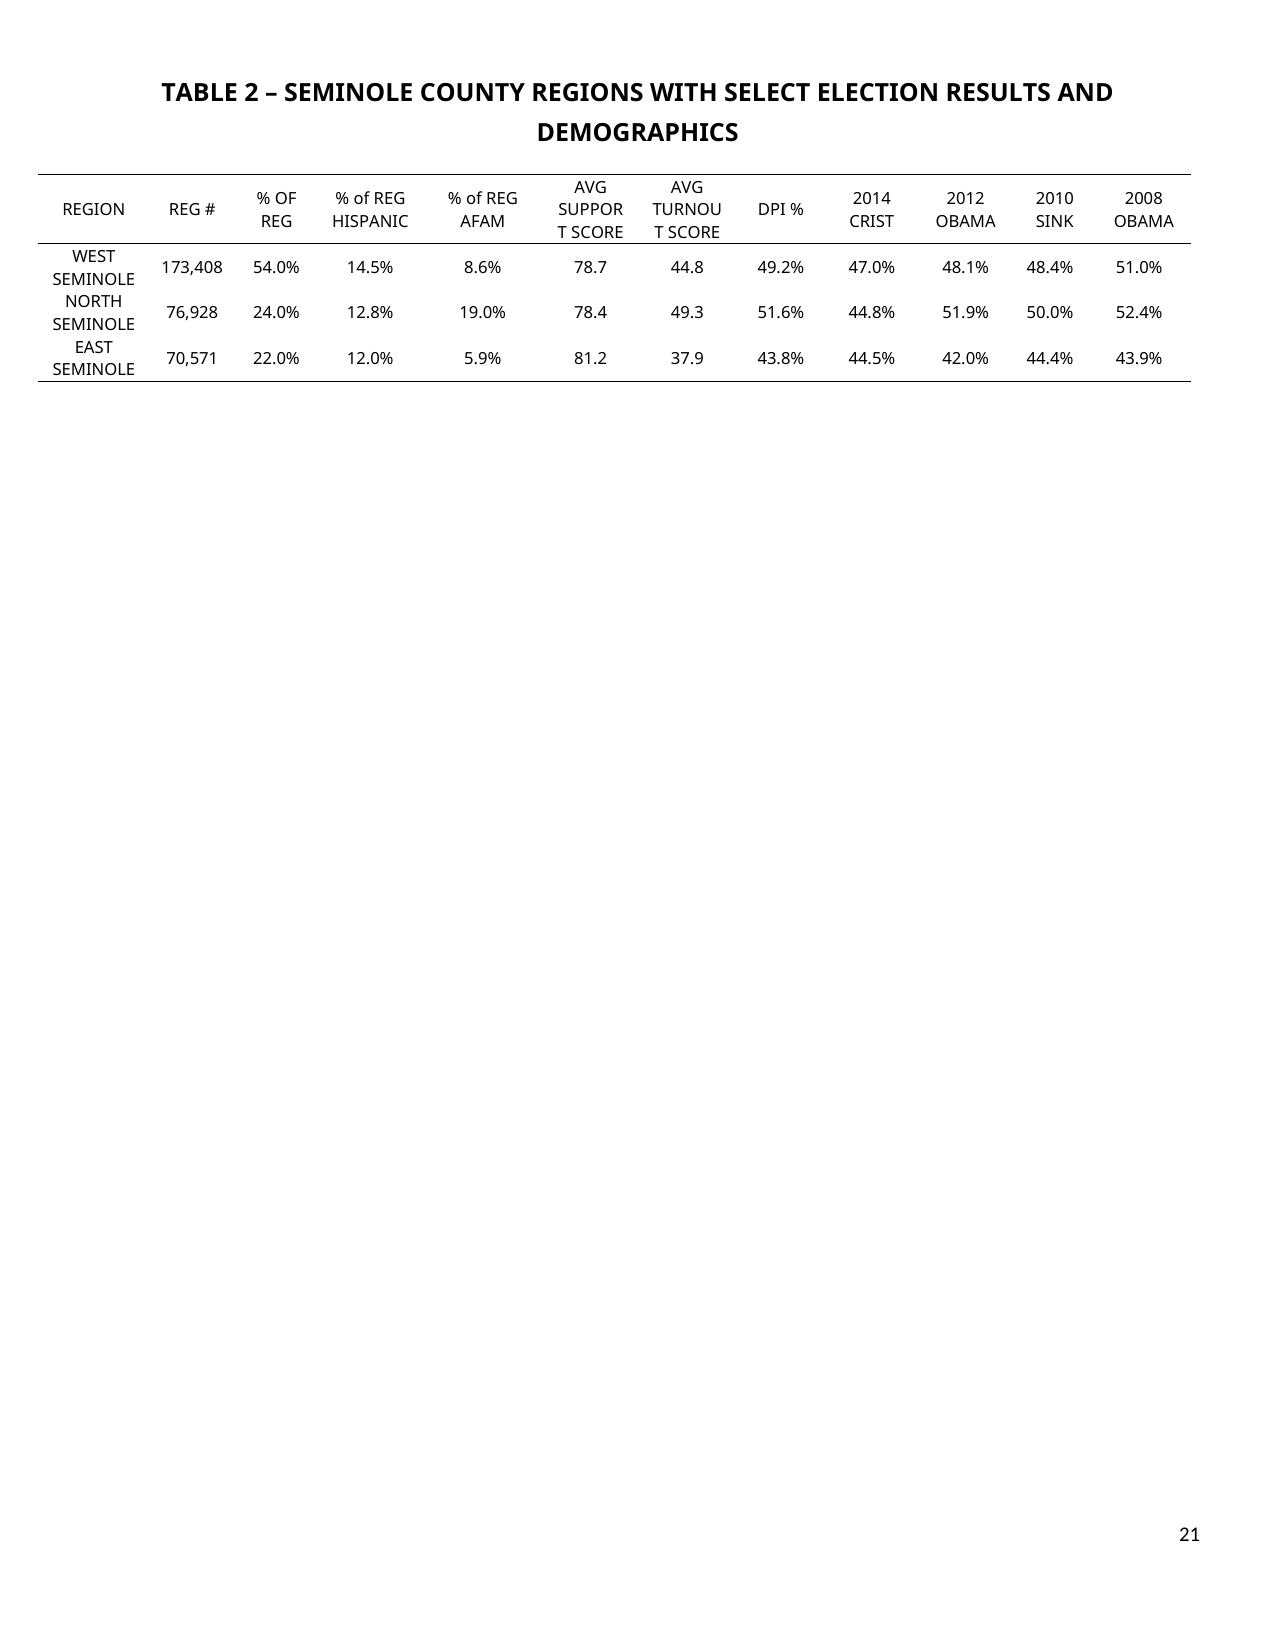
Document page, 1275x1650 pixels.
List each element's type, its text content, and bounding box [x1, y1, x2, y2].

table_header 2010 SINK [1012, 175, 1097, 243]
table_cell 44.4% [1012, 335, 1087, 381]
table_cell 173,408 [150, 244, 234, 290]
table_cell 44.8 [637, 244, 737, 290]
table_cell 49.2% [737, 244, 825, 290]
table_cell 12.0% [319, 335, 422, 381]
table_cell 51.9% [919, 290, 1012, 335]
table_cell 14.5% [319, 244, 422, 290]
table_cell WEST SEMINOLE [38, 244, 150, 290]
table_cell 8.6% [422, 244, 543, 290]
table_cell 44.8% [825, 290, 918, 335]
table_cell 51.6% [737, 290, 825, 335]
table_cell 78.4 [544, 290, 637, 335]
table_cell NORTH SEMINOLE [38, 290, 150, 335]
table_cell 50.0% [1012, 290, 1087, 335]
table_cell 5.9% [422, 335, 543, 381]
table_cell 48.1% [919, 244, 1012, 290]
table_cell 42.0% [919, 335, 1012, 381]
table_cell 37.9 [637, 335, 737, 381]
table_cell 49.3 [637, 290, 737, 335]
table_cell 44.5% [825, 335, 918, 381]
table_cell 76,928 [150, 290, 234, 335]
table_header AVG TURNOUT SCORE [637, 175, 737, 243]
table_header 2008 OBAMA [1097, 175, 1191, 243]
table_cell 54.0% [234, 244, 318, 290]
table_header DPI % [737, 175, 825, 243]
table_header AVG SUPPORT SCORE [544, 175, 637, 243]
table_cell 47.0% [825, 244, 918, 290]
text TABLE 2 – SEMINOLE COUNTY REGIONS WITH SELECT ELECTION RESULTS AND DEMOGRAPHICS [75, 75, 1200, 148]
table_cell 78.7 [544, 244, 637, 290]
table_cell 48.4% [1012, 244, 1087, 290]
table_cell 70,571 [150, 335, 234, 381]
table_header 2014 CRIST [825, 175, 918, 243]
table_header % of REG AFAM [422, 175, 543, 243]
table_header REGION [38, 175, 150, 243]
table_cell 51.0% [1088, 244, 1191, 290]
table_cell 81.2 [544, 335, 637, 381]
table_header % of REG HISPANIC [319, 175, 422, 243]
table_cell 43.9% [1088, 335, 1191, 381]
table_header 2012 OBAMA [919, 175, 1012, 243]
table_cell 43.8% [737, 335, 825, 381]
table_cell 12.8% [319, 290, 422, 335]
table_cell 52.4% [1088, 290, 1191, 335]
table_cell 19.0% [422, 290, 543, 335]
table_header REG # [150, 175, 234, 243]
table_cell 24.0% [234, 290, 318, 335]
table_cell EAST SEMINOLE [38, 335, 150, 381]
table_cell 22.0% [234, 335, 318, 381]
table_header % OF REG [234, 175, 318, 243]
